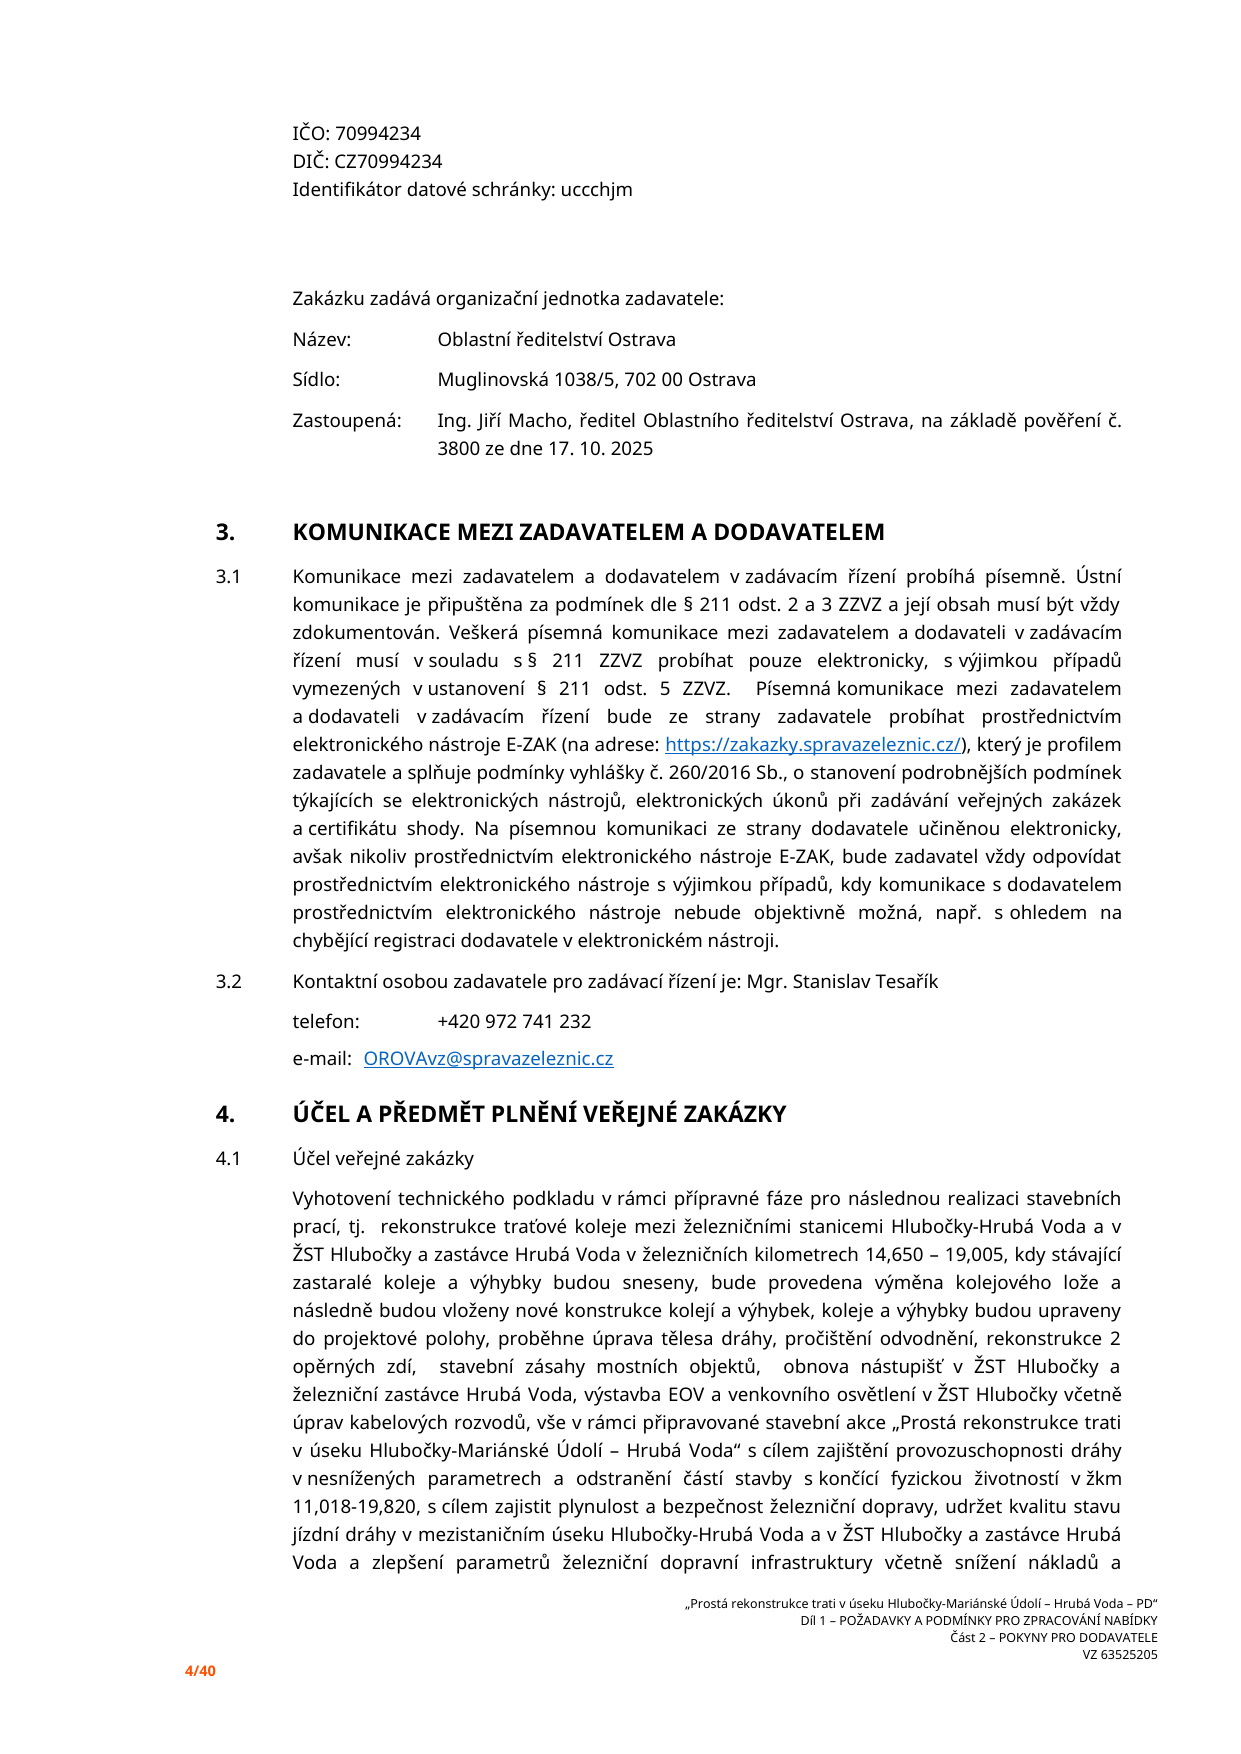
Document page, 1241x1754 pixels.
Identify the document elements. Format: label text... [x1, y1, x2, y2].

text Účel veřejné zakázky [216, 1145, 1122, 1170]
text Zastoupená: Ing. Jiří Macho, ředitel Oblastního ředitelství Ostrava, na základě pověření č. 3800 ze dne 17. 10. 2025 [292, 407, 1122, 461]
text Kontaktní osobou zadavatele pro zadávací řízení je: Mgr. Stanislav Tesařík [216, 968, 1122, 993]
text Zakázku zadává organizační jednotka zadavatele: [292, 286, 1122, 311]
text IČO: 70994234 [292, 121, 1122, 146]
text e-mail: OROVAvz@spravazeleznic.cz [292, 1045, 1122, 1070]
text KOMUNIKACE MEZI ZADAVATELEM a DODAVATELEM [216, 516, 1122, 548]
text Komunikace mezi zadavatelem a dodavatelem v zadávacím řízení probíhá písemně. Ústní komunikace je připuštěna za podmínek dle § 211 odst. 2 a 3 ZZVZ a její obsah musí být vždy zdokumentován. Veškerá písemná komunikace mezi zadavatelem a dodavateli v zadávacím řízení musí v souladu s § 211 ZZVZ probíhat pouze elektronicky, s výjimkou případů vymezených v ustanovení § 211 odst. 5 ZZVZ. Písemná komunikace mezi zadavatelem a dodavateli v zadávacím řízení bude ze strany zadavatele probíhat prostřednictvím elektronického nástroje E-ZAK (na adrese: https://zakazky.spravazeleznic.cz/), který je profilem zadavatele a splňuje podmínky vyhlášky č. 260/2016 Sb., o stanovení podrobnějších podmínek týkajících se elektronických nástrojů, elektronických úkonů při zadávání veřejných zakázek a certifikátu shody. Na písemnou komunikaci ze strany dodavatele učiněnou elektronicky, avšak nikoliv prostřednictvím elektronického nástroje E-ZAK, bude zadavatel vždy odpovídat prostřednictvím elektronického nástroje s výjimkou případů, kdy komunikace s dodavatelem prostřednictvím elektronického nástroje nebude objektivně možná, např. s ohledem na chybějící registraci dodavatele v elektronickém nástroji. [216, 563, 1122, 953]
text Název: Oblastní ředitelství Ostrava [292, 326, 1122, 352]
text ÚČEL a PŘEDMĚT PLNĚNÍ VEŘEJNÉ ZAKÁZKY [216, 1098, 1122, 1129]
text Identifikátor datové schránky: uccchjm [292, 177, 1122, 202]
text Sídlo: Muglinovská 1038/5, 702 00 Ostrava [292, 367, 1122, 392]
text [292, 1185, 1122, 1575]
text DIČ: CZ70994234 [292, 149, 1122, 174]
text telefon: +420 972 741 232 [292, 1008, 1122, 1034]
